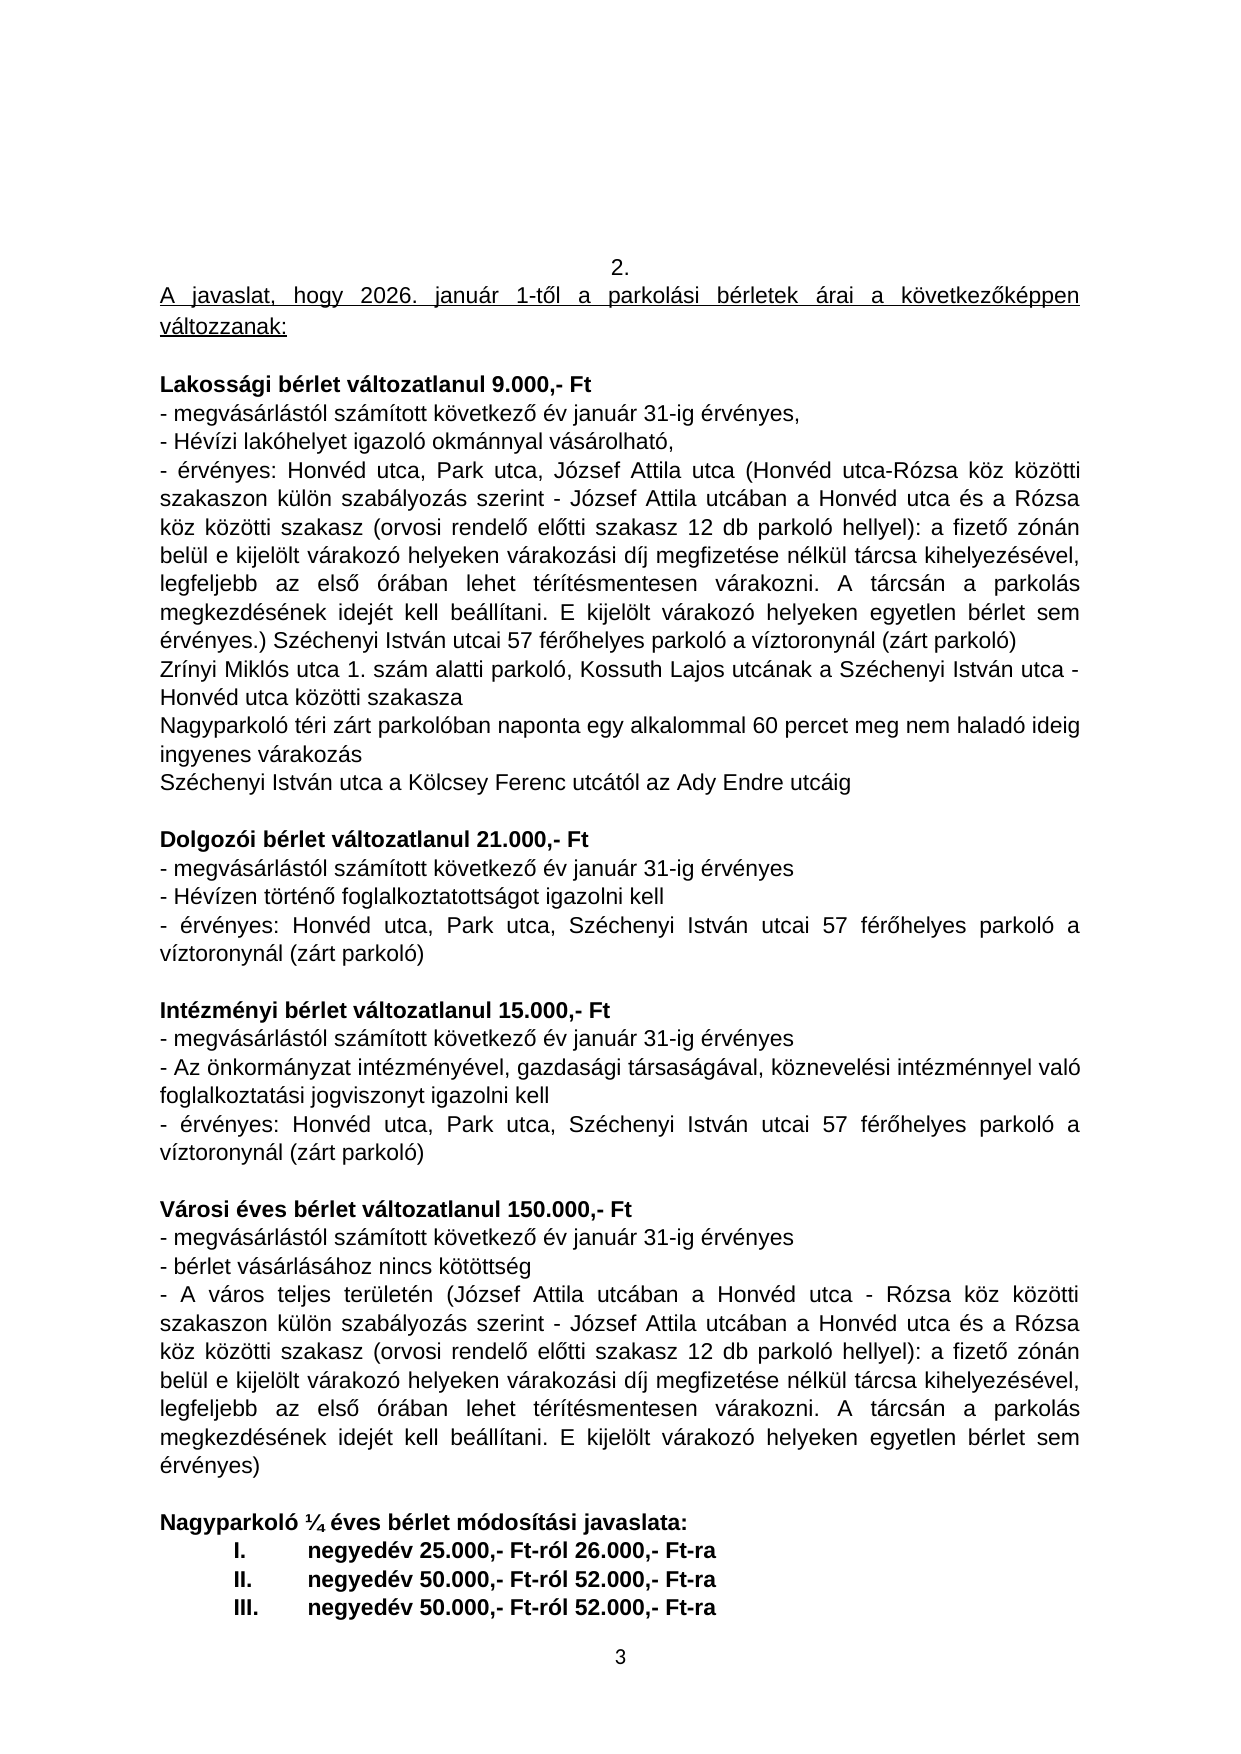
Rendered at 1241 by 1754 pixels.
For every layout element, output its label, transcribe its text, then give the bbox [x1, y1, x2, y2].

text I. negyedév 25.000,- Ft-ról 26.000,- Ft-ra [159, 1537, 1081, 1563]
text - érvényes: Honvéd utca, Park utca, József Attila utca (Honvéd utca-Rózsa köz közötti szakaszon külön szabályozás szerint - József Attila utcában a Honvéd utca és a Rózsa köz közötti szakasz (orvosi rendelő előtti szakasz 12 db parkoló hellyel): a fizető zónán belül e kijelölt várakozó helyeken várakozási díj megfizetése nélkül tárcsa kihelyezésével, legfeljebb az első órában lehet térítésmentesen várakozni. A tárcsán a parkolás megkezdésének idejét kell beállítani. E kijelölt várakozó helyeken egyetlen bérlet sem érvényes.) Széchenyi István utcai 57 férőhelyes parkoló a víztoronynál (zárt parkoló) [159, 457, 1081, 653]
text - Az önkormányzat intézményével, gazdasági társaságával, köznevelési intézménnyel való foglalkoztatási jogviszonyt igazolni kell [159, 1054, 1081, 1108]
text II. negyedév 50.000,- Ft-ról 52.000,- Ft-ra [159, 1566, 1081, 1592]
text - bérlet vásárlásához nincs kötöttség [159, 1253, 1081, 1279]
text - érvényes: Honvéd utca, Park utca, Széchenyi István utcai 57 férőhelyes parkoló a víztoronynál (zárt parkoló) [159, 912, 1081, 966]
text - Hévízen történő foglalkoztatottságot igazolni kell [159, 883, 1081, 909]
text Széchenyi István utca a Kölcsey Ferenc utcától az Ady Endre utcáig [159, 769, 1081, 796]
text - megvásárlástól számított következő év január 31-ig érvényes, [159, 400, 1081, 426]
text Zrínyi Miklós utca 1. szám alatti parkoló, Kossuth Lajos utcának a Széchenyi István utca - Honvéd utca közötti szakasza [159, 656, 1081, 710]
text - megvásárlástól számított következő év január 31-ig érvényes [159, 1025, 1081, 1052]
text - megvásárlástól számított következő év január 31-ig érvényes [159, 855, 1081, 881]
text - Hévízi lakóhelyet igazoló okmánnyal vásárolható, [159, 428, 1081, 454]
text III. negyedév 50.000,- Ft-ról 52.000,- Ft-ra [159, 1594, 1081, 1620]
text 2. [159, 254, 1081, 280]
text - megvásárlástól számított következő év január 31-ig érvényes [159, 1224, 1081, 1251]
text Nagyparkoló ¼ éves bérlet módosítási javaslata: [159, 1509, 1081, 1535]
text Városi éves bérlet változatlanul 150.000,- Ft [159, 1196, 1081, 1222]
text Nagyparkoló téri zárt parkolóban naponta egy alkalommal 60 percet meg nem haladó ideig ingyenes várakozás [159, 712, 1081, 767]
text - érvényes: Honvéd utca, Park utca, Széchenyi István utcai 57 férőhelyes parkoló a víztoronynál (zárt parkoló) [159, 1111, 1081, 1165]
text Dolgozói bérlet változatlanul 21.000,- Ft [159, 826, 1081, 853]
text Lakossági bérlet változatlanul 9.000,- Ft [159, 371, 1081, 398]
text - A város teljes területén (József Attila utcában a Honvéd utca - Rózsa köz közötti szakaszon külön szabályozás szerint - József Attila utcában a Honvéd utca és a Rózsa köz közötti szakasz (orvosi rendelő előtti szakasz 12 db parkoló hellyel): a fizető zónán belül e kijelölt várakozó helyeken várakozási díj megfizetése nélkül tárcsa kihelyezésével, legfeljebb az első órában lehet térítésmentesen várakozni. A tárcsán a parkolás megkezdésének idejét kell beállítani. E kijelölt várakozó helyeken egyetlen bérlet sem érvényes) [159, 1281, 1081, 1478]
text A javaslat, hogy 2026. január 1-től a parkolási bérletek árai a következőképpen változzanak: [159, 282, 1081, 339]
text Intézményi bérlet változatlanul 15.000,- Ft [159, 997, 1081, 1023]
